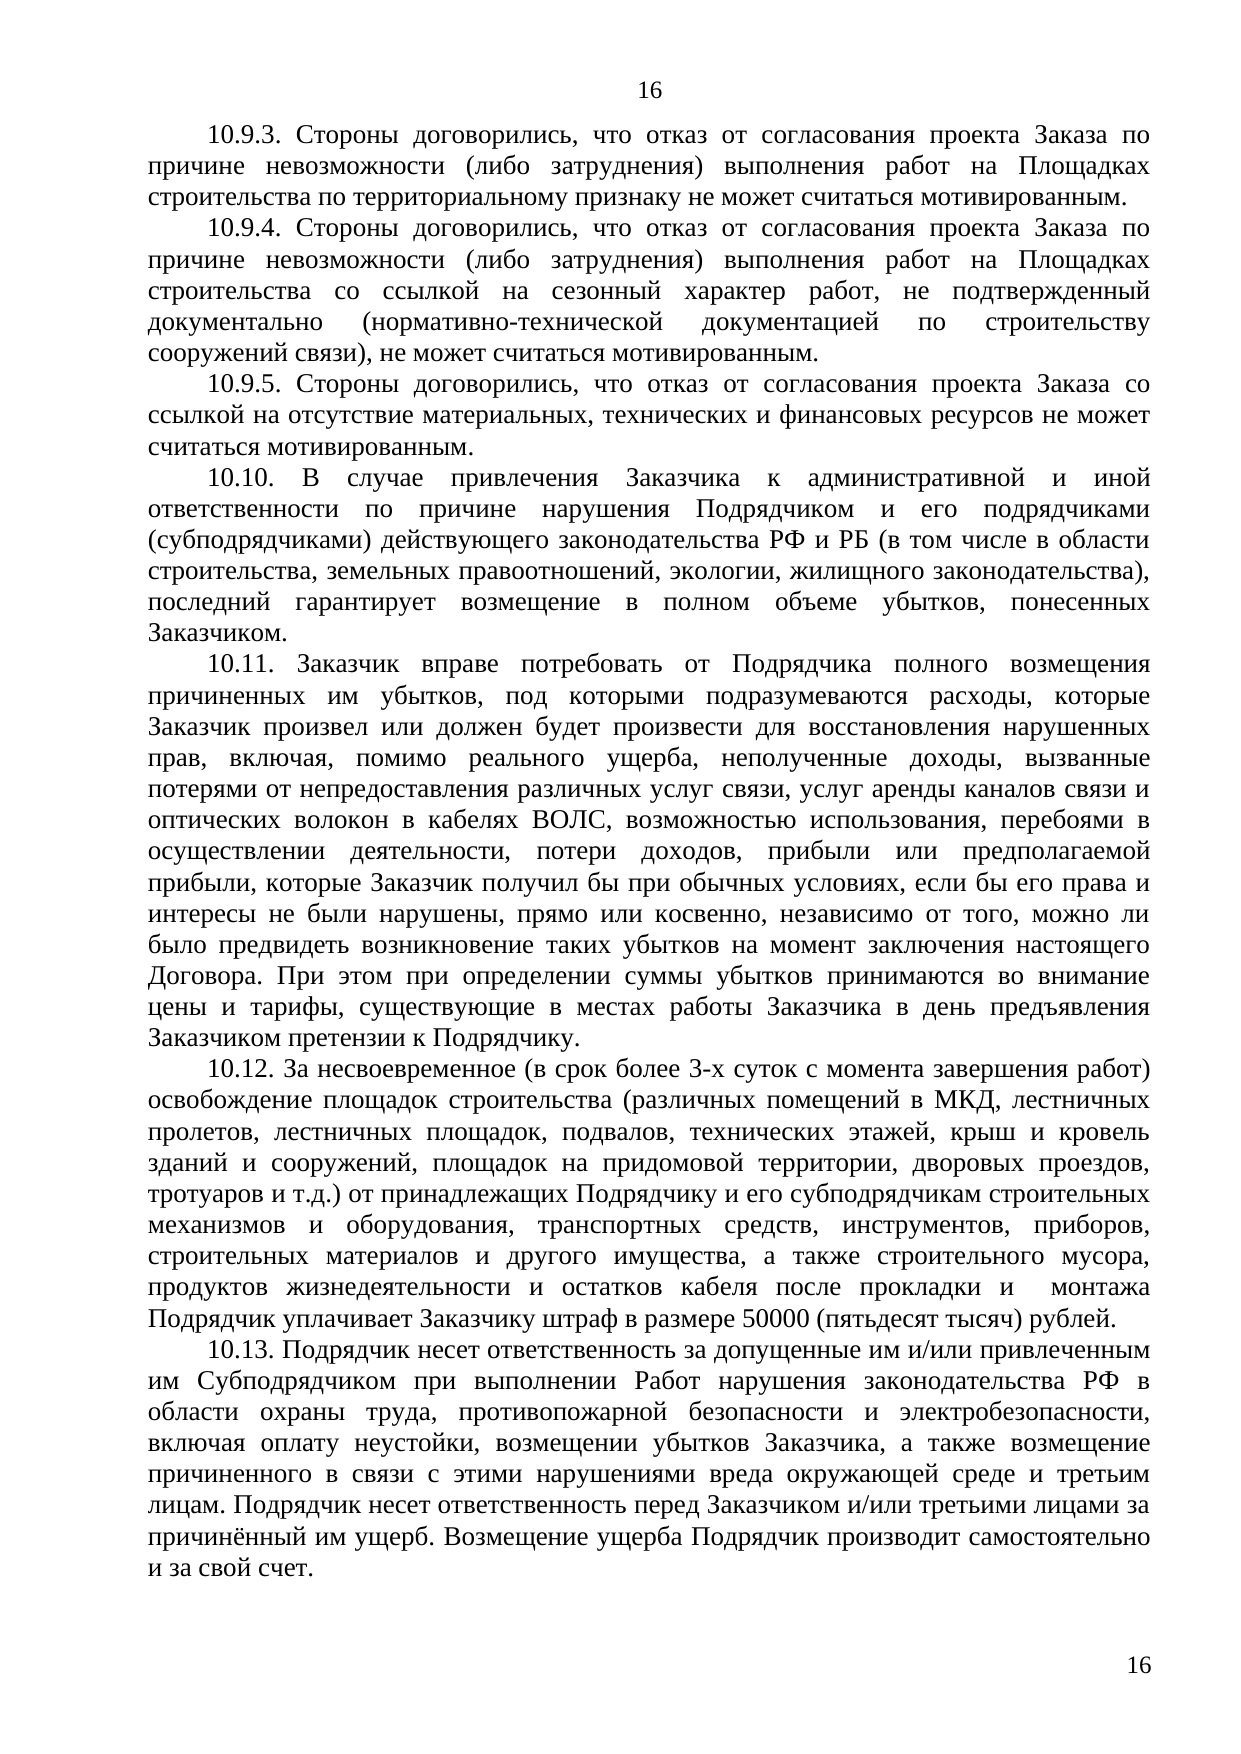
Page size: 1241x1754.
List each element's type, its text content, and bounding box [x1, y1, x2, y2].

text 10.11. Заказчик вправе потребовать от Подрядчика полного возмещения причиненных им убытков, под которыми подразумеваются расходы, которые Заказчик произвел или должен будет произвести для восстановления нарушенных прав, включая, помимо реального ущерба, неполученные доходы, вызванные потерями от непредоставления различных услуг связи, услуг аренды каналов связи и оптических волокон в кабелях ВОЛС, возможностью использования, перебоями в осуществлении деятельности, потери доходов, прибыли или предполагаемой прибыли, которые Заказчик получил бы при обычных условиях, если бы его права и интересы не были нарушены, прямо или косвенно, независимо от того, можно ли было предвидеть возникновение таких убытков на момент заключения настоящего Договора. При этом при определении суммы убытков принимаются во внимание цены и тарифы, существующие в местах работы Заказчика в день предъявления Заказчиком претензии к Подрядчику. [148, 648, 1152, 1052]
text 10.9.5. Стороны договорились, что отказ от согласования проекта Заказа со ссылкой на отсутствие материальных, технических и финансовых ресурсов не может считаться мотивированным. [148, 367, 1152, 461]
text 10.13. Подрядчик несет ответственность за допущенные им и/или привлеченным им Субподрядчиком при выполнении Работ нарушения законодательства РФ в области охраны труда, противопожарной безопасности и электробезопасности, включая оплату неустойки, возмещении убытков Заказчика, а также возмещение причиненного в связи с этими нарушениями вреда окружающей среде и третьим лицам. Подрядчик несет ответственность перед Заказчиком и/или третьими лицами за причинённый им ущерб. Возмещение ущерба Подрядчик производит самостоятельно и за свой счет. [148, 1333, 1152, 1582]
text 10.10. В случае привлечения Заказчика к административной и иной ответственности по причине нарушения Подрядчиком и его подрядчиками (субподрядчиками) действующего законодательства РФ и РБ (в том числе в области строительства, земельных правоотношений, экологии, жилищного законодательства), последний гарантирует возмещение в полном объеме убытков, понесенных Заказчиком. [148, 461, 1152, 648]
text 10.9.3. Стороны договорились, что отказ от согласования проекта Заказа по причине невозможности (либо затруднения) выполнения работ на Площадках строительства по территориальному признаку не может считаться мотивированным. [148, 118, 1152, 212]
text 10.12. За несвоевременное (в срок более 3-х суток с момента завершения работ) освобождение площадок строительства (различных помещений в МКД, лестничных пролетов, лестничных площадок, подвалов, технических этажей, крыш и кровель зданий и сооружений, площадок на придомовой территории, дворовых проездов, тротуаров и т.д.) от принадлежащих Подрядчику и его субподрядчикам строительных механизмов и оборудования, транспортных средств, инструментов, приборов, строительных материалов и другого имущества, а также строительного мусора, продуктов жизнедеятельности и остатков кабеля после прокладки и монтажа Подрядчик уплачивает Заказчику штраф в размере 50000 (пятьдесят тысяч) рублей. [148, 1052, 1152, 1333]
text 10.9.4. Стороны договорились, что отказ от согласования проекта Заказа по причине невозможности (либо затруднения) выполнения работ на Площадках строительства со ссылкой на сезонный характер работ, не подтвержденный документально (нормативно-технической документацией по строительству сооружений связи), не может считаться мотивированным. [148, 212, 1152, 367]
